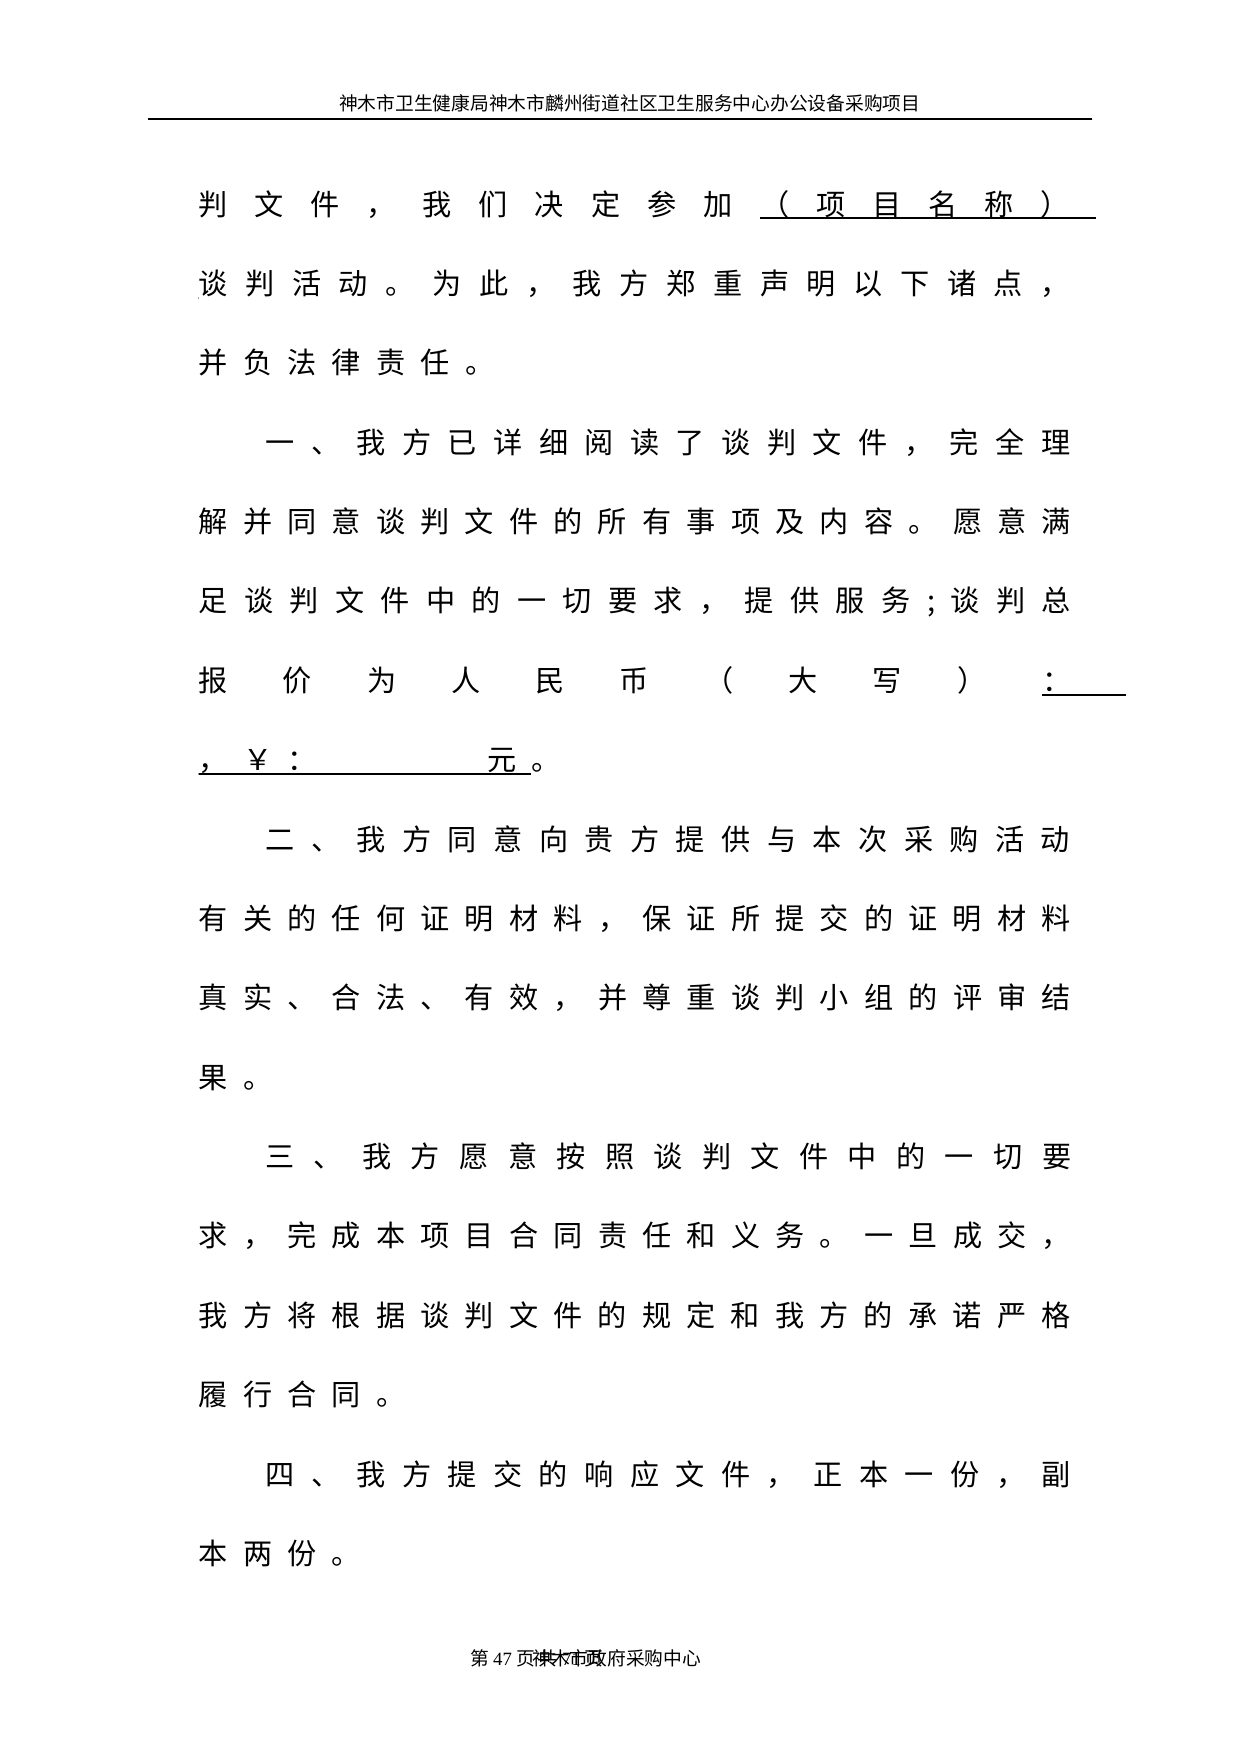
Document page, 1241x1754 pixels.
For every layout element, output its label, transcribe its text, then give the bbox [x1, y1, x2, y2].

text 四、我方提交的响应文件，正本一份，副本两份。 [198, 1433, 1086, 1591]
text 一、我方已详细阅读了谈判文件，完全理解并同意谈判文件的所有事项及内容。愿意满足谈判文件中的一切要求，提供服务;谈判总报价为人民币（大写）： ，￥： 元。 [198, 401, 1086, 798]
text 二、我方同意向贵方提供与本次采购活动有关的任何证明材料，保证所提交的证明材料真实、合法、有效，并尊重谈判小组的评审结果。 [198, 798, 1086, 1115]
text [198, 163, 1085, 401]
text 三、我方愿意按照谈判文件中的一切要求，完成本项目合同责任和义务。一旦成交，我方将根据谈判文件的规定和我方的承诺严格履行合同。 [198, 1115, 1086, 1433]
